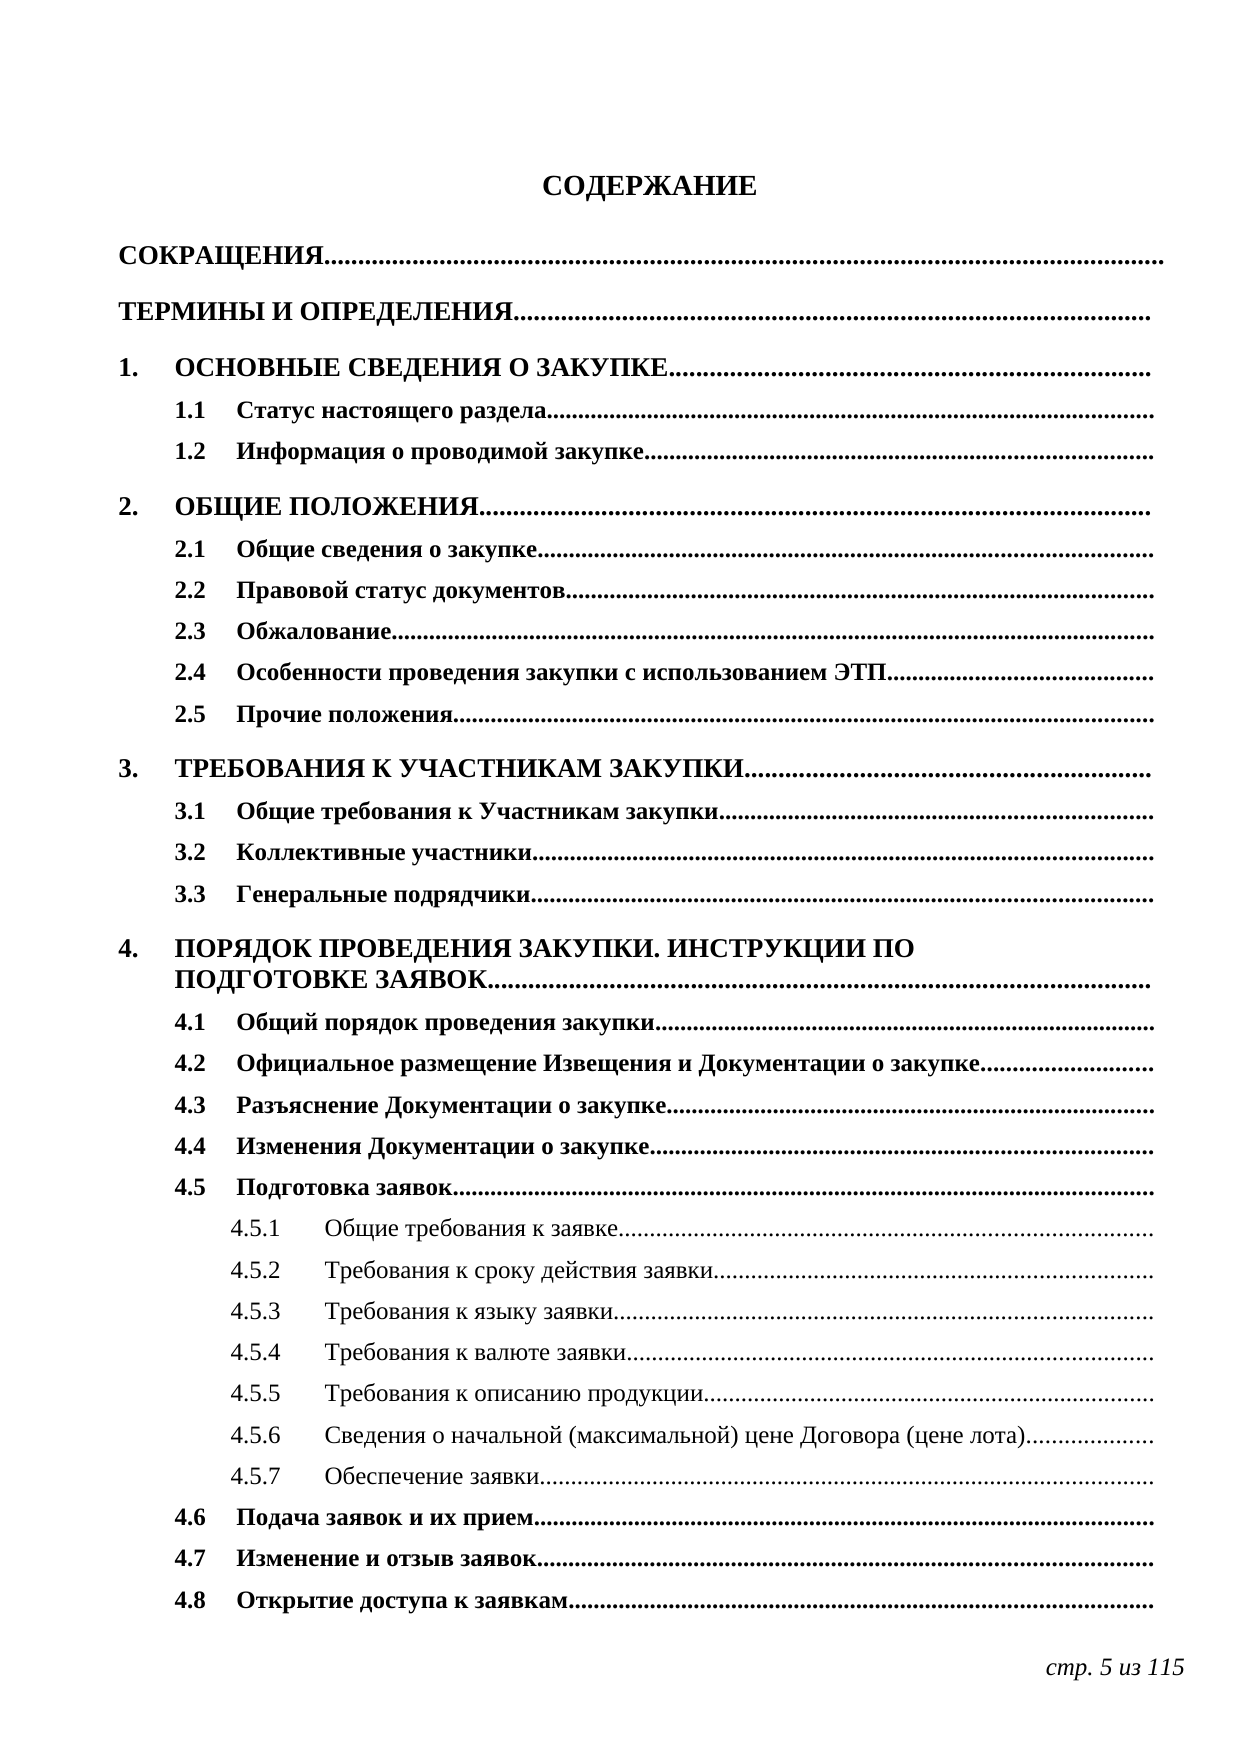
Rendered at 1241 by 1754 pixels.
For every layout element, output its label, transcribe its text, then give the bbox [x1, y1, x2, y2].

text 2.4 Особенности проведения закупки с использованием ЭТП 19 [174, 657, 1093, 686]
text 3.1 Общие требования к Участникам закупки 21 [174, 796, 1093, 825]
text 4.5.1 Общие требования к заявке 27 [230, 1213, 1063, 1242]
text 4.5.6 Сведения о начальной (максимальной) цене Договора (цене лота) 30 [230, 1420, 1063, 1448]
text 4.5.7 Обеспечение заявки 30 [230, 1461, 1063, 1490]
text 4.5 Подготовка заявок 27 [174, 1172, 1093, 1201]
text 1. ОСНОВНЫЕ СВЕДЕНИЯ О ЗАКУПКЕ 14 [118, 351, 1063, 383]
text 4.3 Разъяснение Документации о закупке 26 [174, 1090, 1093, 1118]
text 4.5.2 Требования к сроку действия заявки 28 [230, 1255, 1063, 1283]
text 2.5 Прочие положения 19 [174, 699, 1093, 727]
text 4. ПОРЯДОК ПРОВЕДЕНИЯ ЗАКУПКИ. ИНСТРУКЦИИ ПО ПОДГОТОВКЕ ЗАЯВОК 25 [118, 932, 1063, 995]
text 2.2 Правовой статус документов 17 [174, 575, 1093, 604]
text 4.6 Подача заявок и их прием 33 [174, 1502, 1093, 1531]
text 4.2 Официальное размещение Извещения и Документации о закупке 25 [174, 1048, 1093, 1077]
text 4.7 Изменение и отзыв заявок 34 [174, 1543, 1093, 1572]
text 3. ТРЕБОВАНИЯ К УЧАСТНИКАМ ЗАКУПКИ 21 [118, 752, 1063, 784]
text 4.5.4 Требования к валюте заявки 29 [230, 1337, 1063, 1366]
text 4.8 Открытие доступа к заявкам 34 [174, 1585, 1093, 1613]
text 4.5.3 Требования к языку заявки 28 [230, 1296, 1063, 1325]
text 1.1 Статус настоящего раздела 14 [174, 395, 1093, 424]
text 3.2 Коллективные участники 21 [174, 837, 1093, 866]
text 4.4 Изменения Документации о закупке 26 [174, 1131, 1093, 1160]
text СОКРАЩЕНИЯ 9 [118, 239, 1063, 270]
text 3.3 Генеральные подрядчики 23 [174, 879, 1093, 907]
text 1.2 Информация о проводимой закупке 14 [174, 436, 1093, 465]
text 4.5.5 Требования к описанию продукции 29 [230, 1378, 1063, 1407]
text 2.1 Общие сведения о закупке 17 [174, 534, 1093, 562]
text 2.3 Обжалование 18 [174, 616, 1093, 645]
text 2. ОБЩИЕ ПОЛОЖЕНИЯ 17 [118, 490, 1063, 521]
text СОДЕРЖАНИЕ [118, 168, 1181, 202]
text ТЕРМИНЫ И ОПРЕДЕЛЕНИЯ 11 [118, 295, 1063, 326]
text 4.1 Общий порядок проведения закупки 25 [174, 1007, 1093, 1036]
